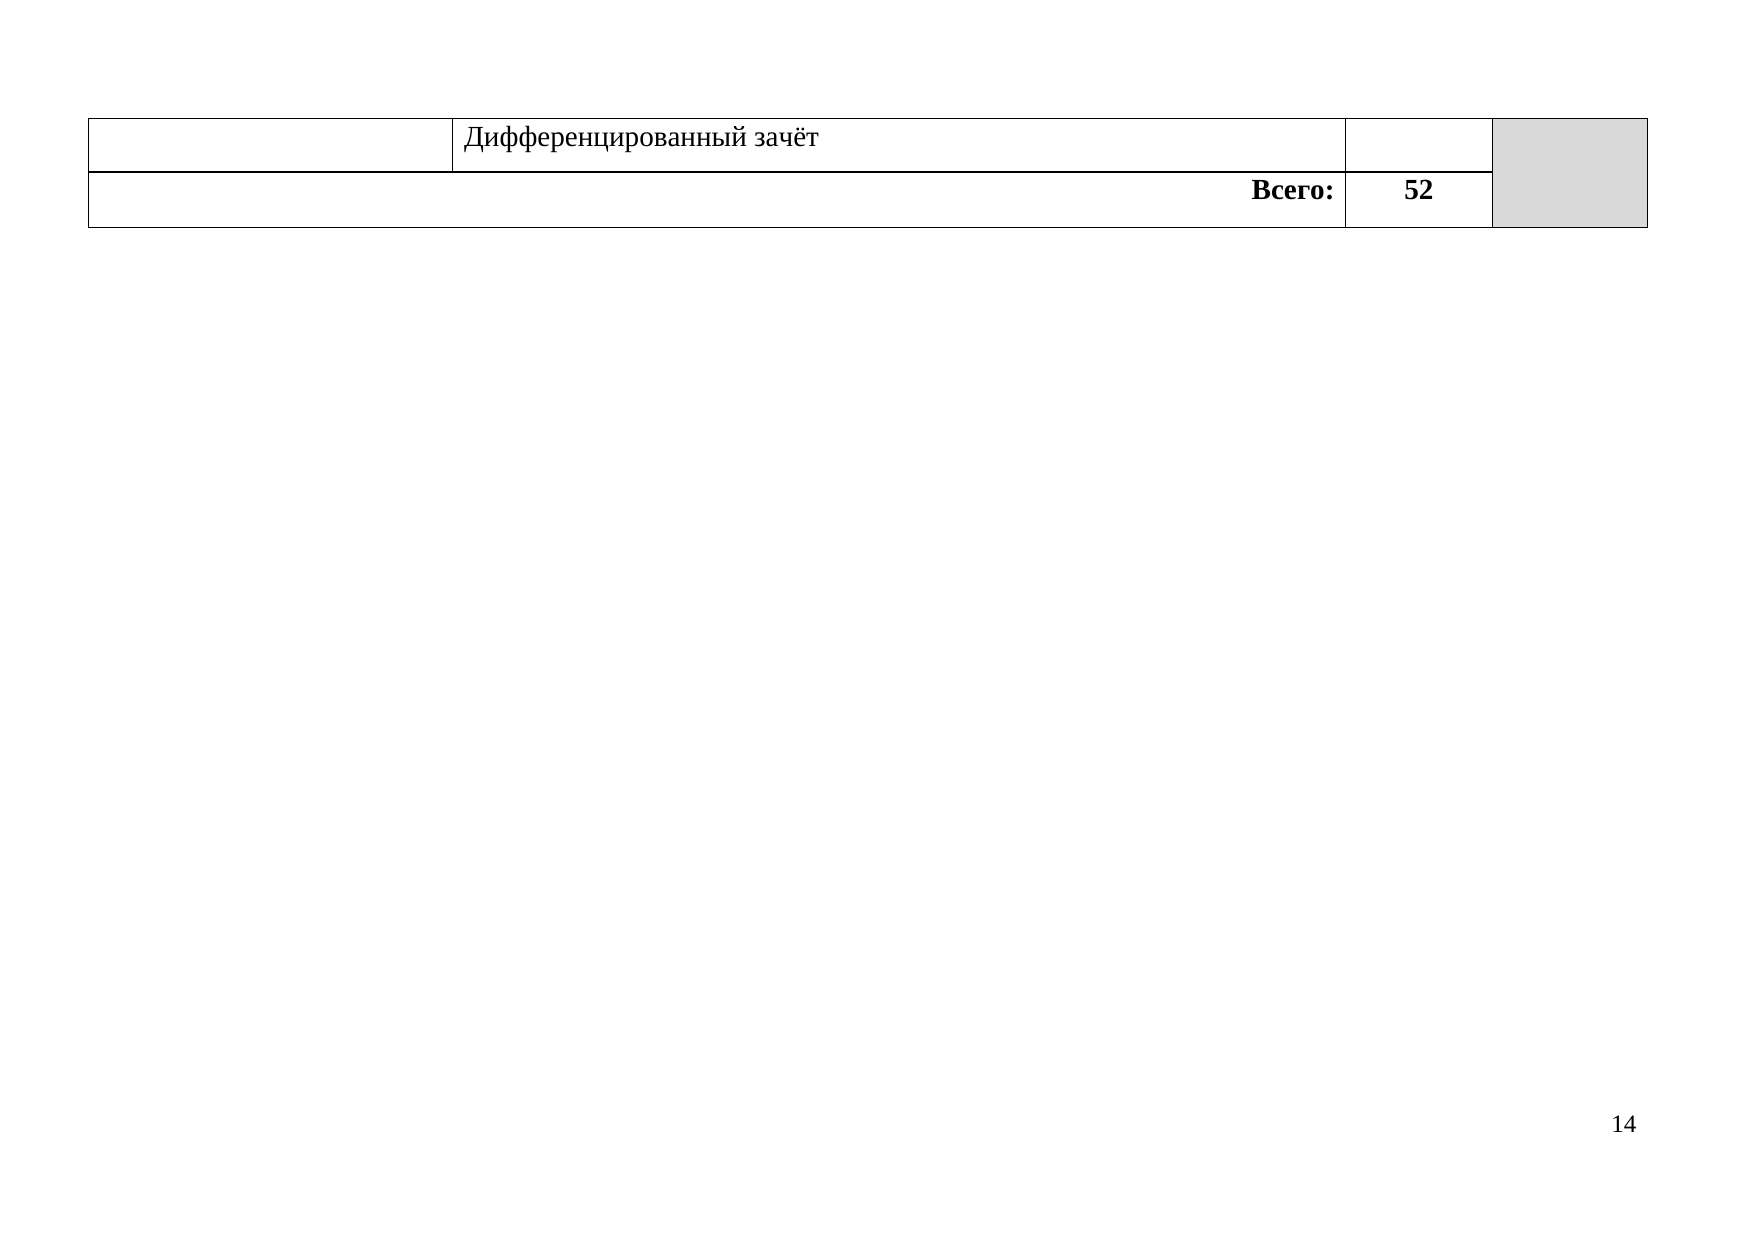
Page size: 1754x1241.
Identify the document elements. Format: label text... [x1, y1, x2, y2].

table_cell 4 [1346, 119, 1492, 171]
table_cell 52 [1346, 173, 1492, 227]
table_cell Дифференцированный зачёт [453, 119, 1345, 171]
table_cell [89, 119, 452, 171]
table_cell [1493, 119, 1647, 227]
table_cell Всего: [89, 173, 1345, 227]
